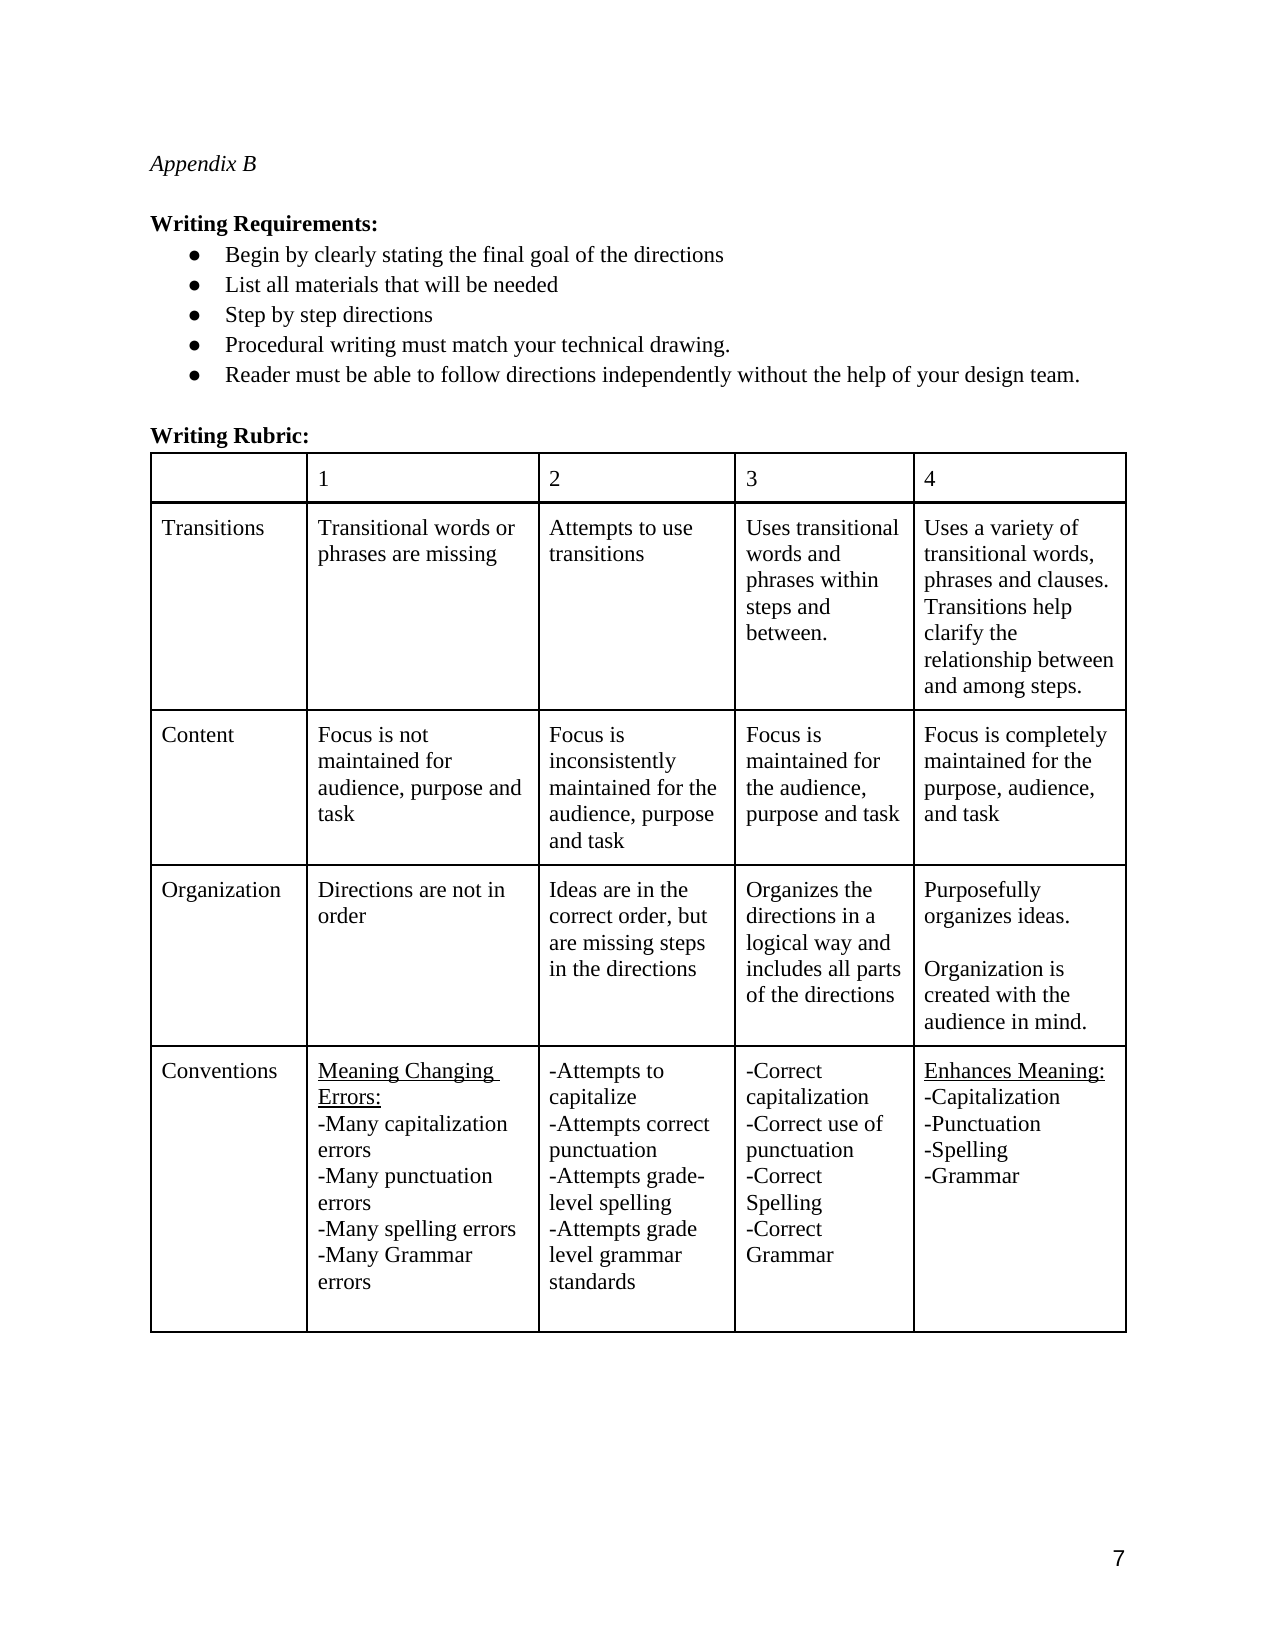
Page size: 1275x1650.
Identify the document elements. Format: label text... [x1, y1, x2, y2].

table_cell Transitional words or phrases are missing [308, 504, 538, 709]
table_cell Enhances Meaning: -Capitalization -Punctuation -Spelling -Grammar [915, 1047, 1125, 1331]
table_cell Attempts to use transitions [540, 504, 734, 709]
table_cell Organization [152, 866, 306, 1044]
table_header 1 [308, 454, 538, 501]
table_cell Focus is maintained for the audience, purpose and task [736, 711, 913, 863]
table_cell Directions are not in order [308, 866, 538, 1044]
list Procedural writing must match your technical drawing. [187, 331, 1125, 358]
table_cell Focus is completely maintained for the purpose, audience, and task [915, 711, 1125, 863]
table_header 3 [736, 454, 913, 501]
table_cell Uses a variety of transitional words, phrases and clauses. Transitions help clarify the relationship between and among steps. [915, 504, 1125, 709]
table_cell Uses transitional words and phrases within steps and between. [736, 504, 913, 709]
table_cell -Attempts to capitalize -Attempts correct punctuation -Attempts grade-level spelling -Attempts grade level grammar standards [540, 1047, 734, 1331]
table_cell Transitions [152, 504, 306, 709]
text Writing Requirements: [150, 210, 1125, 237]
table_header 4 [915, 454, 1125, 501]
table_cell Meaning Changing Errors: -Many capitalization errors -Many punctuation errors -Many spelling errors -Many Grammar errors [308, 1047, 538, 1331]
list Begin by clearly stating the final goal of the directions [187, 241, 1125, 267]
list List all materials that will be needed [187, 271, 1125, 297]
table_cell Focus is inconsistently maintained for the audience, purpose and task [540, 711, 734, 863]
table_cell Purposefully organizes ideas. Organization is created with the audience in mind. [915, 866, 1125, 1044]
list Reader must be able to follow directions independently without the help of your design team. [187, 361, 1125, 388]
table_header 2 [540, 454, 734, 501]
table_cell Content [152, 711, 306, 863]
table_cell Ideas are in the correct order, but are missing steps in the directions [540, 866, 734, 1044]
table_cell Conventions [152, 1047, 306, 1331]
list Step by step directions [187, 301, 1125, 327]
text Writing Rubric: [150, 422, 1125, 448]
table_cell -Correct capitalization -Correct use of punctuation -Correct Spelling -Correct Grammar [736, 1047, 913, 1331]
table_cell Focus is not maintained for audience, purpose and task [308, 711, 538, 863]
table_cell Organizes the directions in a logical way and includes all parts of the directions [736, 866, 913, 1044]
table_header [152, 454, 306, 501]
text Appendix B [150, 150, 1125, 176]
